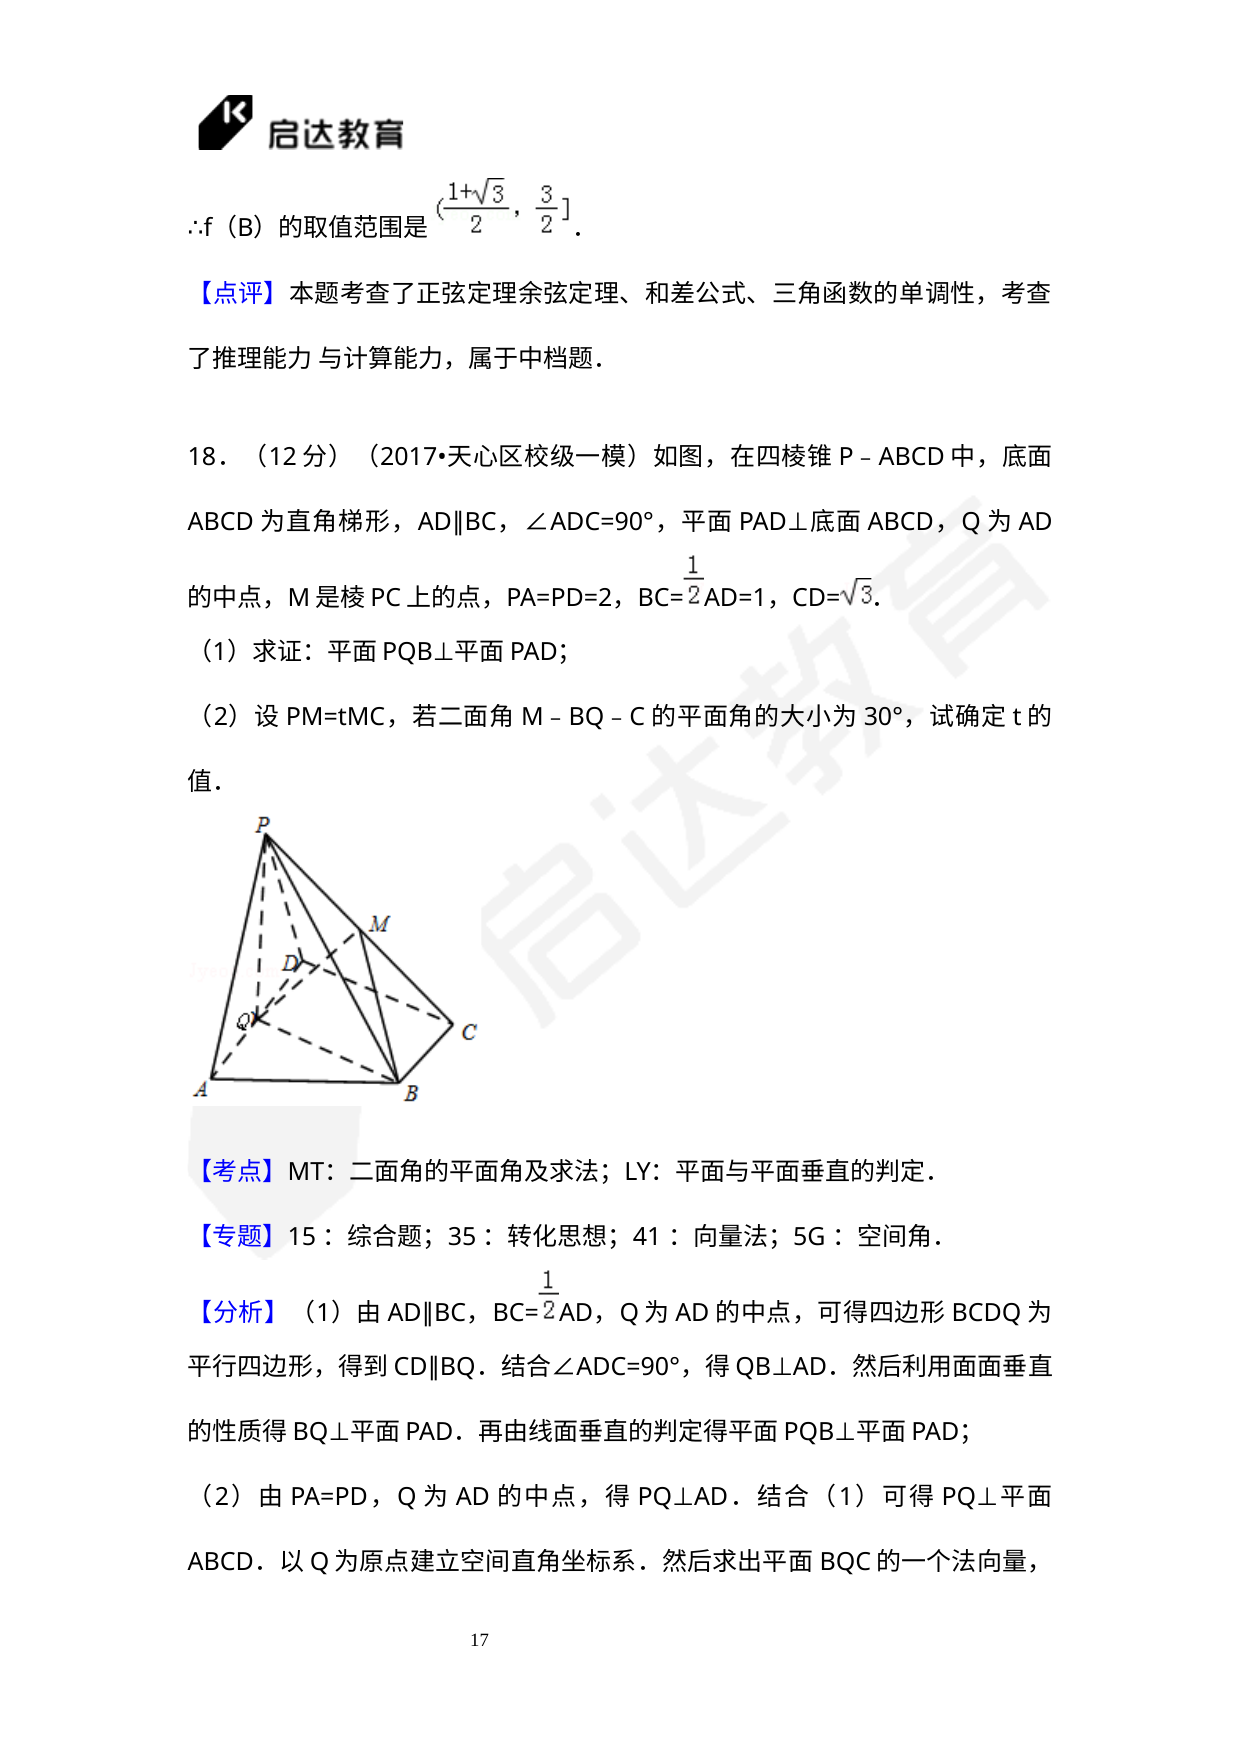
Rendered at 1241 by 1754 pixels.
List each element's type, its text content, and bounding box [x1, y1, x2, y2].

text 【点评】本题考查了正弦定理余弦定理、和差公式、三角函数的单调性，考查了推理能力 与计算能力，属于中档题． [187, 259, 1053, 389]
text （2）由PA=PD，Q为AD的中点，得PQ⊥AD．结合（1）可得PQ⊥平面ABCD．以Q为原点建立空间直角坐标系．然后求出平面BQC的一个法向量，再由PM=tMC把平面MBQ的一个法向量用含有t的代数式表示，结合二面角M﹣BQ﹣C的平面角的大小为30°求得t的值． [187, 1462, 1053, 1592]
text ∴f（B）的取值范围是． [187, 162, 1053, 259]
picture [840, 578, 872, 607]
picture [683, 552, 704, 607]
text （1）求证：平面PQB⊥平面PAD； [187, 617, 1053, 682]
picture [538, 1267, 559, 1322]
text 【专题】15 ：综合题；35 ：转化思想；41 ：向量法；5G ：空间角． [187, 1202, 1053, 1267]
picture [428, 178, 572, 236]
text 【考点】MT：二面角的平面角及求法；LY：平面与平面垂直的判定． [187, 1137, 1053, 1202]
picture [187, 812, 482, 1106]
text 【分析】（1）由AD∥BC，BC=AD，Q为AD的中点，可得四边形BCDQ为平行四边形，得到CD∥BQ．结合∠ADC=90°，得QB⊥AD．然后利用面面垂直的性质得BQ⊥平面PAD．再由线面垂直的判定得平面PQB⊥平面PAD； [187, 1267, 1053, 1462]
text 18．（12分）（2017•天心区校级一模）如图，在四棱锥P﹣ABCD中，底面ABCD为直角梯形，AD∥BC，∠ADC=90°，平面PAD⊥底面ABCD，Q为AD的中点，M是棱PC上的点，PA=PD=2，BC=AD=1，CD=． [187, 422, 1053, 617]
picture [198, 95, 404, 150]
text （2）设PM=tMC，若二面角M﹣BQ﹣C的平面角的大小为30°，试确定t的值． [187, 682, 1053, 812]
